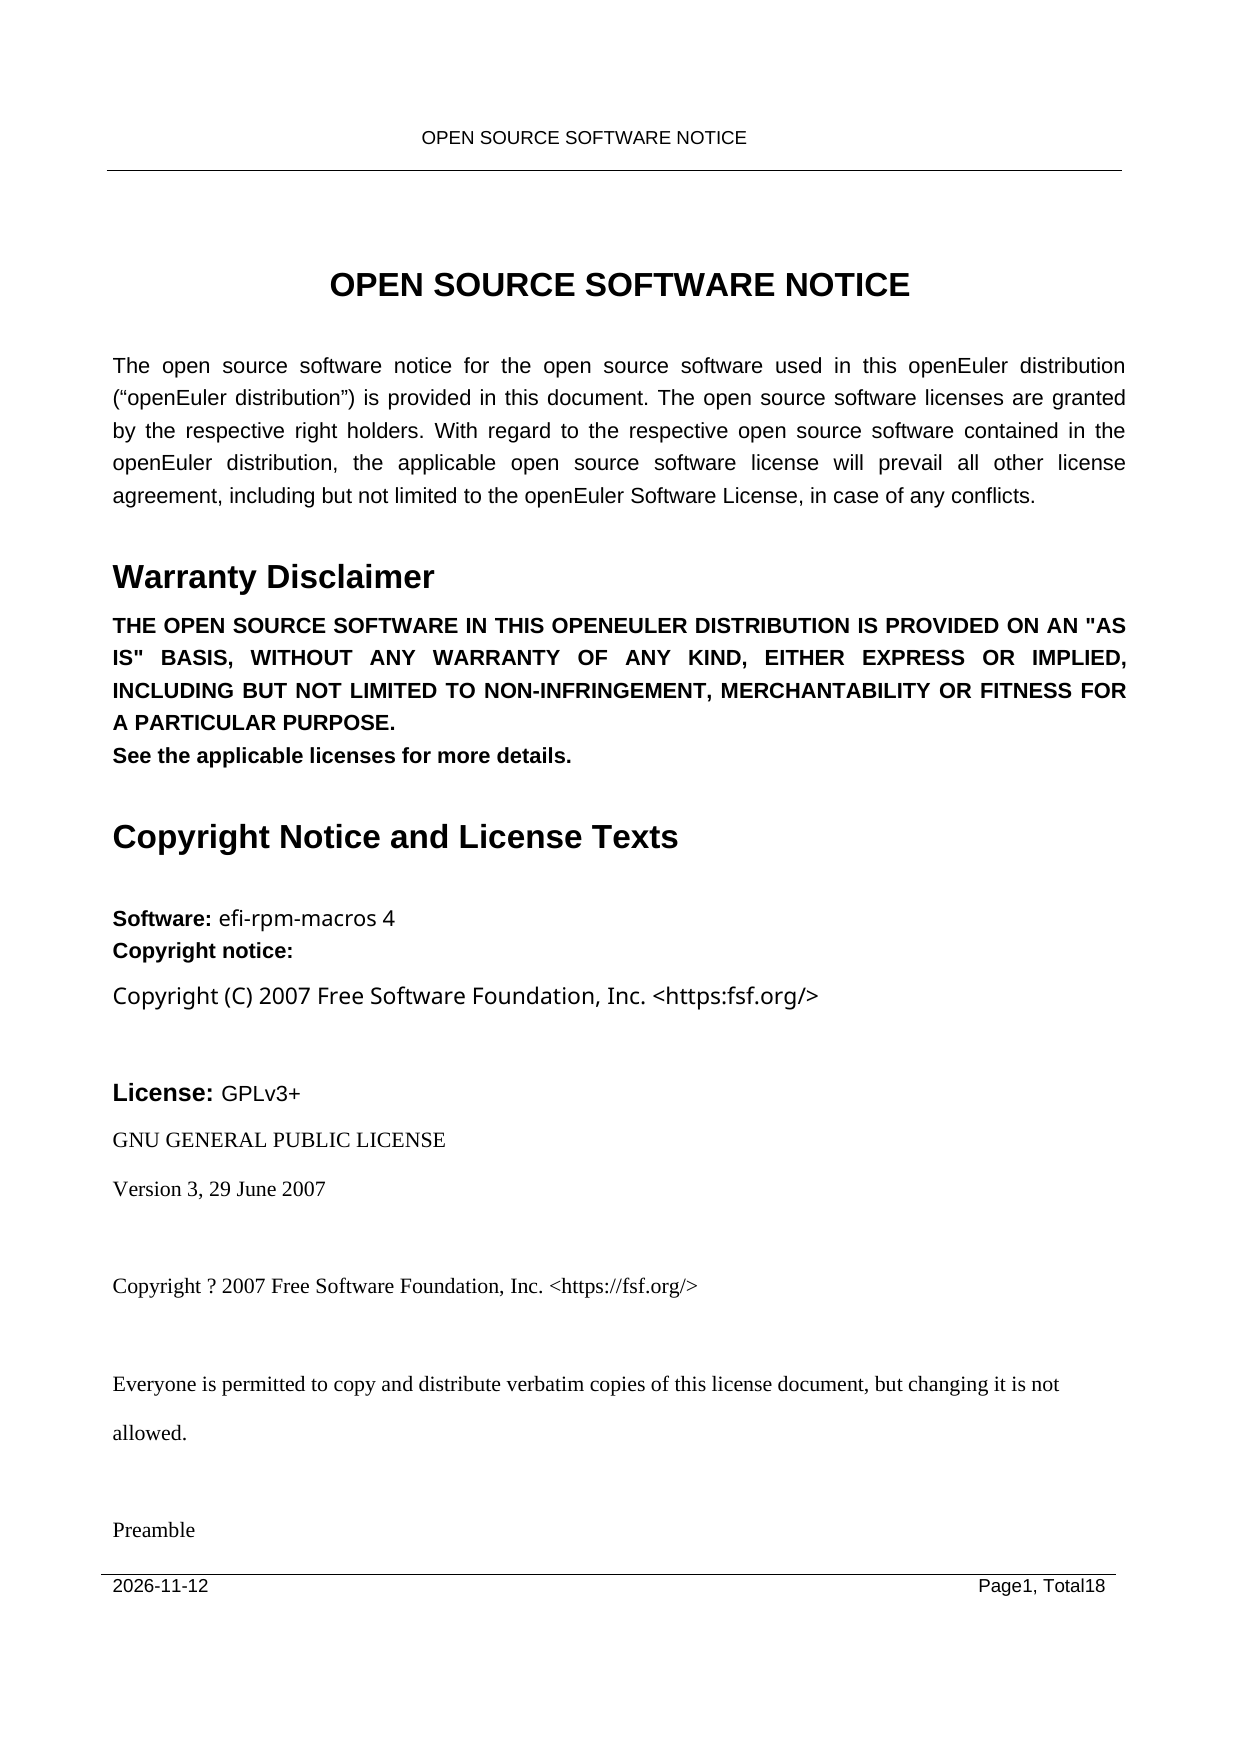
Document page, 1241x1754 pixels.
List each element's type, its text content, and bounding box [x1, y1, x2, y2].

text License: GPLv3+ [112, 1077, 1128, 1109]
text Warranty Disclaimer [112, 544, 1128, 609]
text Copyright notice: [112, 934, 1128, 966]
text OPEN SOURCE SOFTWARE NOTICE [112, 251, 1128, 316]
text THE OPEN SOURCE SOFTWARE IN THIS OPENEULER DISTRIBUTION IS PROVIDED ON AN "AS IS" BASIS, WITHOUT ANY WARRANTY OF ANY KIND, EITHER EXPRESS OR IMPLIED, INCLUDING BUT NOT LIMITED TO NON-INFRINGEMENT, MERCHANTABILITY OR FITNESS FOR A PARTICULAR PURPOSE. See the applicable licenses for more details. [112, 609, 1128, 771]
text Copyright (C) 2007 Free Software Foundation, Inc. <https:fsf.org/> [112, 979, 1128, 1060]
text Software: efi-rpm-macros 4 [112, 901, 1128, 934]
text Copyright Notice and License Texts [112, 804, 1128, 869]
text The open source software notice for the open source software used in this openEuler distribution (“openEuler distribution”) is provided in this document. The open source software licenses are granted by the respective right holders. With regard to the respective open source software contained in the openEuler distribution, the applicable open source software license will prevail all other license agreement, including but not limited to the openEuler Software License, in case of any conflicts. [112, 349, 1128, 511]
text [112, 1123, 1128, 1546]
